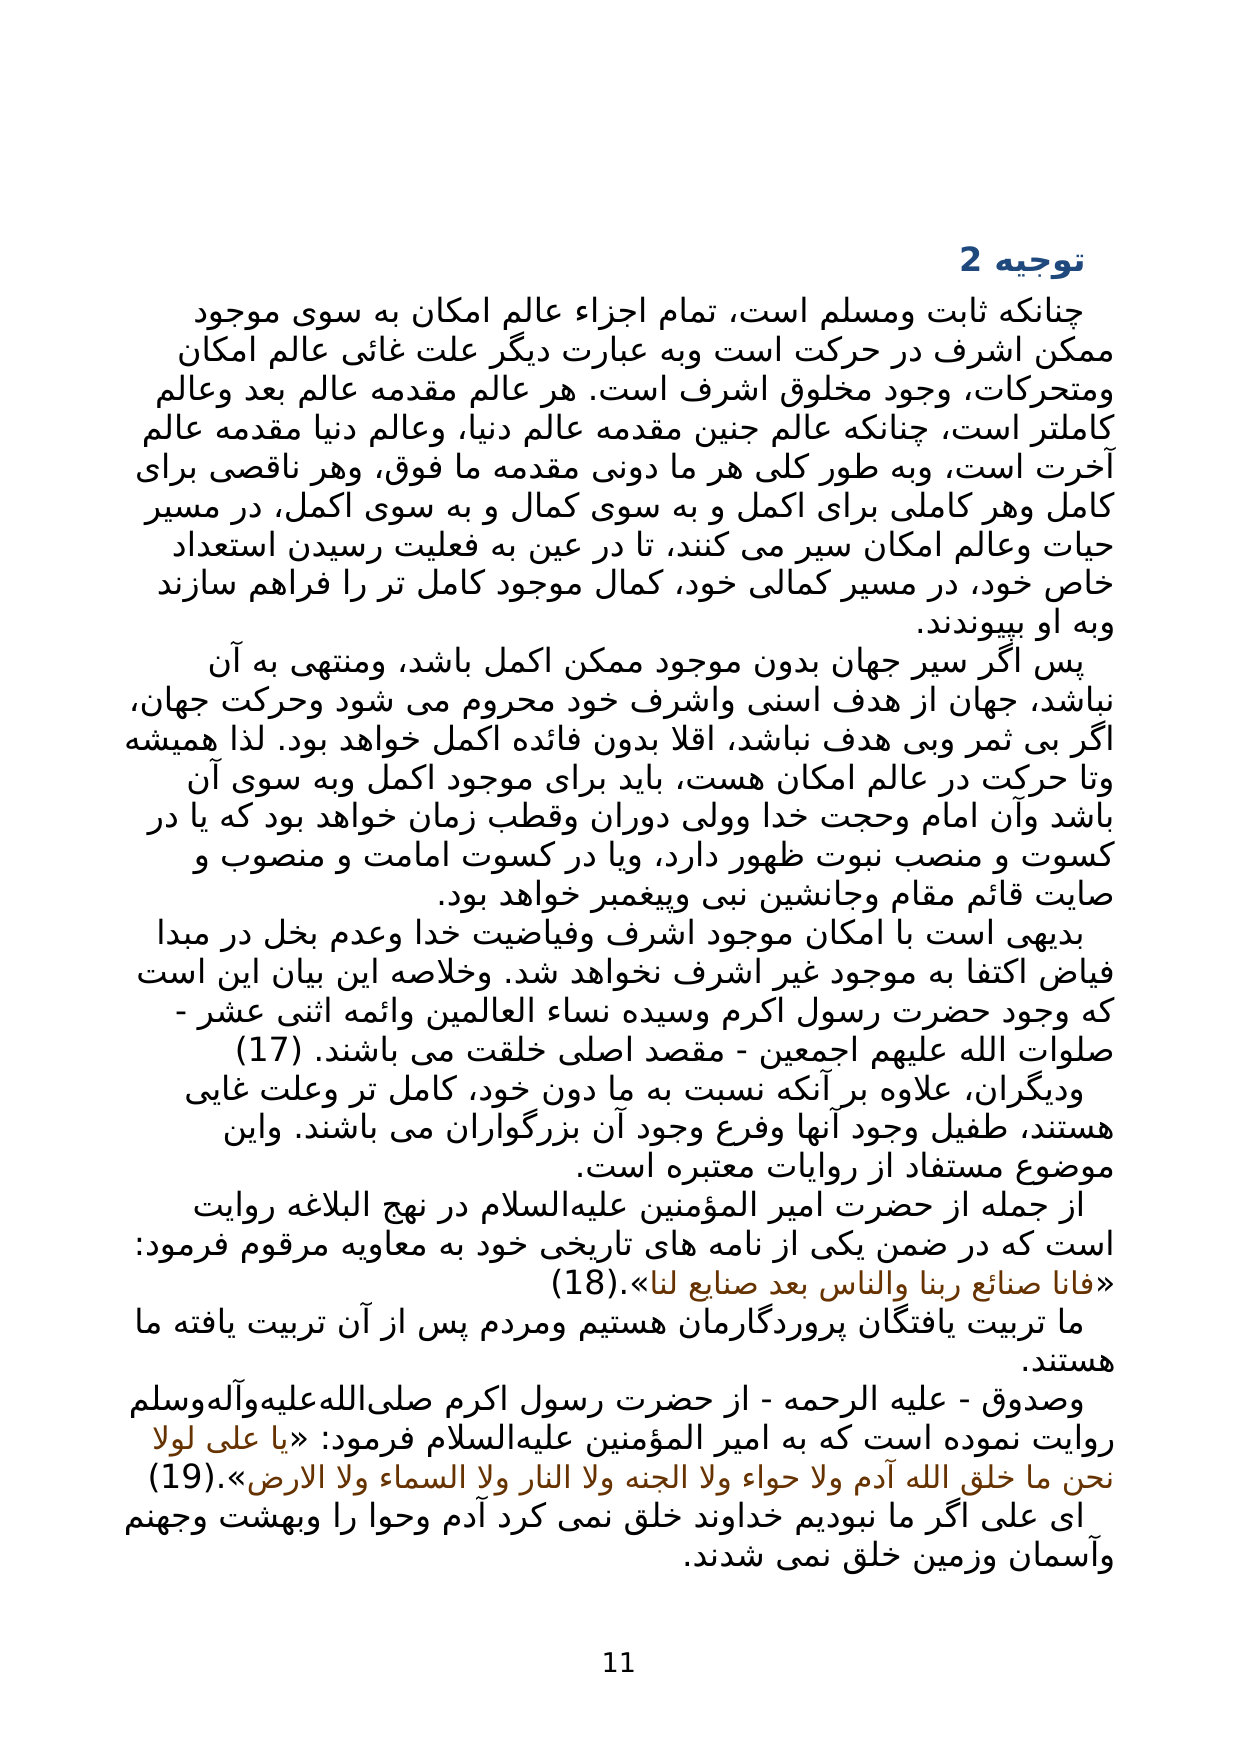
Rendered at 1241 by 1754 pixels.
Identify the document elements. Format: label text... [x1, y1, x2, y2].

text وصدوق - عليه الرحمه - از حضرت رسول اکرم صلى‌الله‌عليه‌وآله‌وسلم روايت نموده است که به امير المؤمنين عليه‌السلام فرمود: «يا على لولا نحن ما خلق الله آدم ولا حواء ولا الجنه ولا النار ولا السماء ولا الارض».(19) [122, 1380, 1116, 1496]
text ما تربيت يافتگان پروردگارمان هستيم ومردم پس از آن تربيت يافته ما هستند. [122, 1302, 1116, 1380]
subtitle توجيه 2 [122, 241, 1116, 279]
text چنانکه ثابت ومسلم است، تمام اجزاء عالم امکان به سوى موجود ممکن اشرف در حرکت است وبه عبارت ديگر علت غائى عالم امکان ومتحرکات، وجود مخلوق اشرف است. هر عالم مقدمه عالم بعد وعالم کاملتر است، چنانکه عالم جنين مقدمه عالم دنيا، وعالم دنيا مقدمه عالم آخرت است، وبه طور کلى هر ما دونى مقدمه ما فوق، وهر ناقصى براى کامل وهر کاملى براى اکمل و به سوى کمال و به سوى اکمل، در مسير حيات وعالم امکان سير مى کنند، تا در عين به فعليت رسيدن استعداد خاص خود، در مسير کمالى خود، کمال موجود کامل تر را فراهم سازند وبه او بپيوندند. [122, 292, 1116, 642]
text بديهى است با امکان موجود اشرف وفياضيت خدا وعدم بخل در مبدا فياض اکتفا به موجود غير اشرف نخواهد شد. وخلاصه اين بيان اين است که وجود حضرت رسول اکرم وسيده نساء العالمين وائمه اثنى عشر - صلوات الله عليهم اجمعين - مقصد اصلى خلقت مى باشند. (17) [122, 913, 1116, 1069]
text پس اگر سير جهان بدون موجود ممکن اکمل باشد، ومنتهى به آن نباشد، جهان از هدف اسنى واشرف خود محروم مى شود وحرکت جهان، اگر بى ثمر وبى هدف نباشد، اقلا بدون فائده اکمل خواهد بود. لذا هميشه وتا حرکت در عالم امکان هست، بايد براى موجود اکمل وبه سوى آن باشد وآن امام وحجت خدا وولى دوران وقطب زمان خواهد بود که يا در کسوت و منصب نبوت ظهور دارد، ويا در کسوت امامت و منصوب و صايت قائم مقام وجانشين نبى وپيغمبر خواهد بود. [122, 642, 1116, 913]
text از جمله از حضرت امير المؤمنين عليه‌السلام در نهج البلاغه روايت است که در ضمن يکى از نامه هاى تاريخى خود به معاويه مرقوم فرمود: «فانا صنائع ربنا والناس بعد صنايع لنا».(18) [122, 1186, 1116, 1302]
text وديگران، علاوه بر آنکه نسبت به ما دون خود، کامل تر وعلت غايى هستند، طفيل وجود آنها وفرع وجود آن بزرگواران مى باشند. واين موضوع مستفاد از روايات معتبره است. [122, 1069, 1116, 1186]
text اى على اگر ما نبوديم خداوند خلق نمى کرد آدم وحوا را وبهشت وجهنم وآسمان وزمين خلق نمى شدند. [122, 1496, 1116, 1574]
